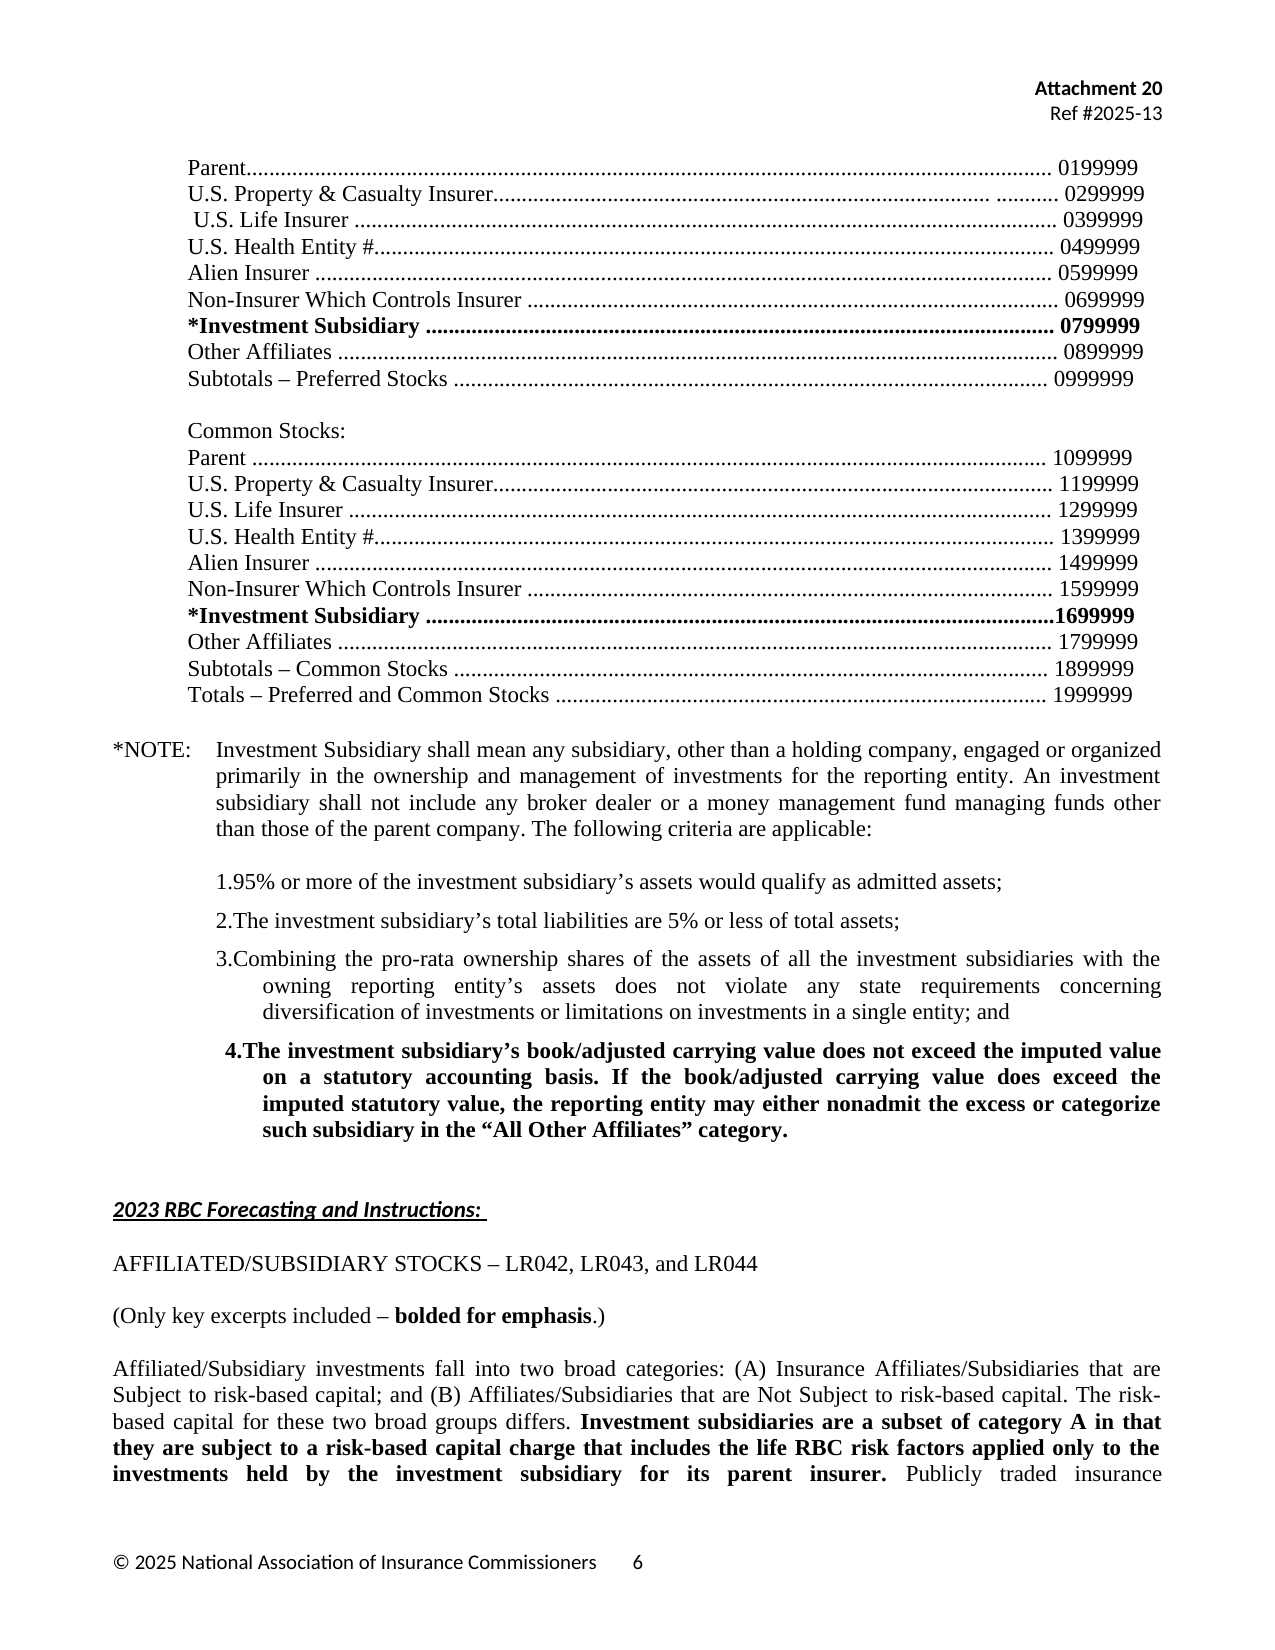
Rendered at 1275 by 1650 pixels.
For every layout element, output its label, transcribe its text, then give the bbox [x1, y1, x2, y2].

text Totals – Preferred and Common Stocks ...................................................................................... 1999999 [187, 681, 1162, 707]
text Alien Insurer ................................................................................................................................. 1499999 [187, 549, 1162, 576]
text U.S. Life Insurer ........................................................................................................................... 0399999 [187, 207, 1162, 233]
text Other Affiliates ............................................................................................................................. 1799999 [187, 628, 1162, 654]
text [112, 1355, 1162, 1487]
list The investment subsidiary’s total liabilities are 5% or less of total assets; [216, 907, 1162, 933]
list 95% or more of the investment subsidiary’s assets would qualify as admitted assets; [216, 868, 1162, 894]
text Non-Insurer Which Controls Insurer ............................................................................................ 1599999 [187, 576, 1162, 602]
text Subtotals – Common Stocks ........................................................................................................ 1899999 [187, 654, 1162, 681]
text AFFILIATED/SUBSIDIARY STOCKS – LR042, LR043, and LR044 [112, 1249, 1162, 1276]
text 2023 RBC Forecasting and Instructions: [112, 1195, 1162, 1223]
list The investment subsidiary’s book/adjusted carrying value does not exceed the imputed value on a statutory accounting basis. If the book/adjusted carrying value does exceed the imputed statutory value, the reporting entity may either nonadmit the excess or categorize such subsidiary in the “All Other Affiliates” category. [225, 1037, 1162, 1142]
text (Only key excerpts included – bolded for emphasis.) [112, 1302, 1162, 1329]
text Other Affiliates .............................................................................................................................. 0899999 Subtotals – Preferred Stocks ........................................................................................................ 0999999 [187, 338, 1162, 391]
text U.S. Property & Casualty Insurer.................................................................................................. 1199999 [187, 470, 1162, 496]
text U.S. Life Insurer ........................................................................................................................... 1299999 [187, 496, 1162, 523]
text Parent ........................................................................................................................................... 1099999 [187, 444, 1162, 470]
text U.S. Health Entity #....................................................................................................................... 1399999 [187, 523, 1162, 549]
text *NOTE: Investment Subsidiary shall mean any subsidiary, other than a holding company, engaged or organized primarily in the ownership and management of investments for the reporting entity. An investment subsidiary shall not include any broker dealer or a money management fund managing funds other than those of the parent company. The following criteria are applicable: [112, 736, 1162, 841]
text Alien Insurer ................................................................................................................................. 0599999 [187, 259, 1162, 286]
text Common Stocks: [187, 417, 1162, 444]
text U.S. Health Entity #....................................................................................................................... 0499999 [187, 233, 1162, 259]
text *Investment Subsidiary ..............................................................................................................1699999 [187, 602, 1162, 628]
text Non-Insurer Which Controls Insurer ............................................................................................. 0699999 *Investment Subsidiary .............................................................................................................. 0799999 [187, 286, 1162, 338]
list Combining the pro-rata ownership shares of the assets of all the investment subsidiaries with the owning reporting entity’s assets does not violate any state requirements concerning diversification of investments or limitations on investments in a single entity; and [216, 946, 1162, 1024]
text Parent............................................................................................................................................. 0199999 [187, 154, 1162, 180]
text U.S. Property & Casualty Insurer....................................................................................... ........... 0299999 [187, 180, 1162, 207]
